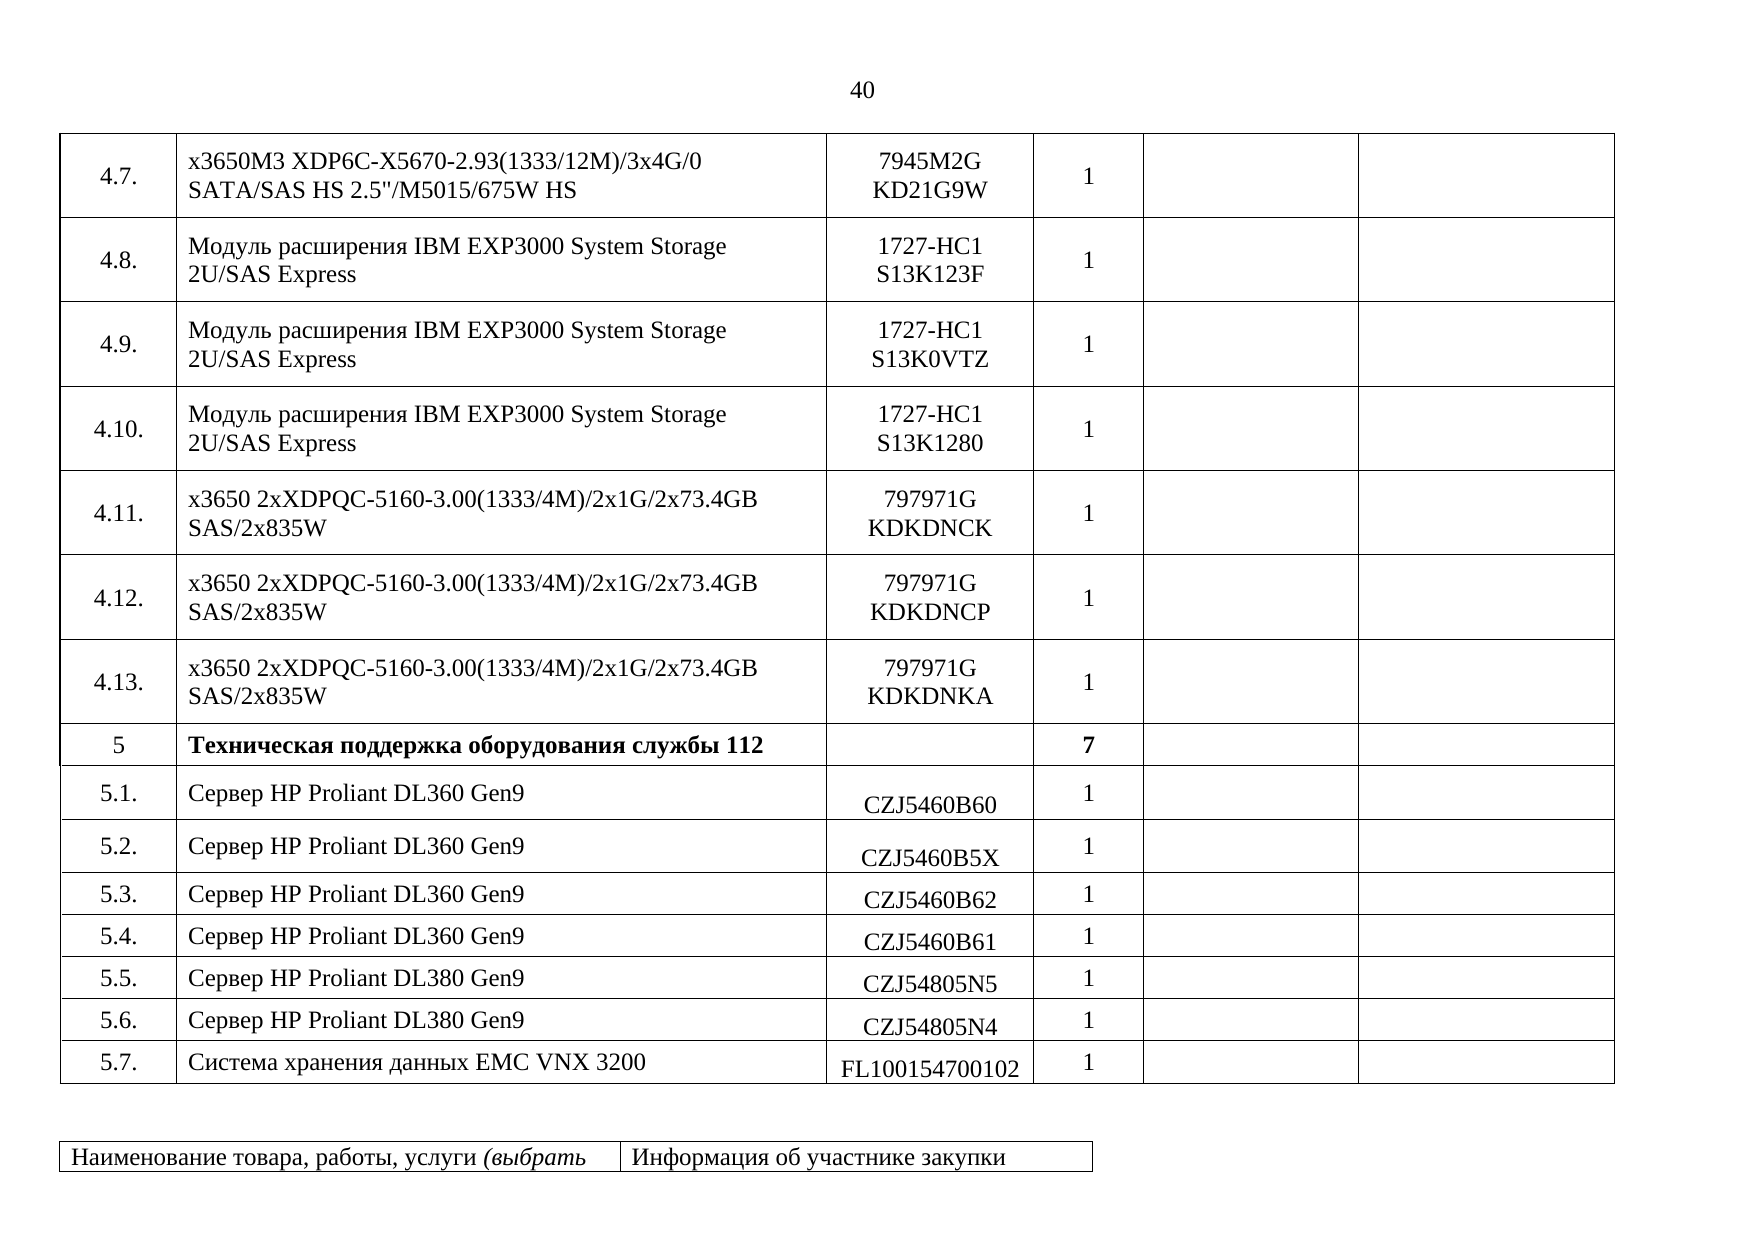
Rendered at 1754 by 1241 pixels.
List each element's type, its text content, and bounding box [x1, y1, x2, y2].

table_cell 7945M2G KD21G9W [827, 134, 1033, 217]
table_cell 5 [61, 724, 176, 765]
table_cell [1144, 724, 1358, 765]
table_cell 1727-HC1 S13K0VTZ [827, 302, 1033, 386]
table_cell [1359, 724, 1614, 765]
table_cell 1 [1034, 915, 1143, 956]
table_cell x3650 2xXDPQC-5160-3.00(1333/4M)/2x1G/2x73.4GB SAS/2x835W [177, 471, 826, 554]
table_cell [1359, 915, 1614, 956]
table_cell Модуль расширения IBM EXP3000 System Storage 2U/SAS Express [177, 302, 826, 386]
table_cell [1359, 218, 1614, 301]
table_cell x3650 2xXDPQC-5160-3.00(1333/4M)/2x1G/2x73.4GB SAS/2x835W [177, 555, 826, 639]
table_cell 797971G KDKDNKA [827, 640, 1033, 723]
table_cell 1 [1034, 471, 1143, 554]
table_cell [1359, 471, 1614, 554]
table_cell 1 [1034, 302, 1143, 386]
table_cell [1144, 302, 1358, 386]
table_cell 1 [1034, 555, 1143, 639]
table_cell 5.6. [61, 999, 176, 1040]
table_cell 4.7. [61, 134, 176, 217]
table_cell 5.3. [61, 873, 176, 914]
table_cell [1144, 640, 1358, 723]
table_cell 1 [1034, 1041, 1143, 1082]
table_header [621, 1142, 1092, 1171]
table_cell 4.9. [61, 302, 176, 386]
table_cell [1144, 957, 1358, 998]
table_cell 4.11. [61, 471, 176, 554]
table_cell [1359, 640, 1614, 723]
table_cell 1727-HC1 S13K1280 [827, 387, 1033, 470]
table_cell 5.1. [61, 766, 176, 818]
table_cell 1 [1034, 999, 1143, 1040]
table_cell Сервер HP Proliant DL380 Gen9 [177, 999, 826, 1040]
table_cell Сервер HP Proliant DL360 Gen9 [177, 820, 826, 872]
table_cell [1144, 766, 1358, 818]
table_cell [1144, 1041, 1358, 1082]
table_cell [177, 134, 826, 217]
table_cell [827, 724, 1033, 765]
table_cell 1727-HC1 S13K123F [827, 218, 1033, 301]
table_cell x3650 2xXDPQC-5160-3.00(1333/4M)/2x1G/2x73.4GB SAS/2x835W [177, 640, 826, 723]
table_cell [1144, 915, 1358, 956]
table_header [60, 1142, 620, 1171]
table_cell 1 [1034, 820, 1143, 872]
table_cell 4.8. [61, 218, 176, 301]
table_cell [1359, 820, 1614, 872]
table_cell [1144, 387, 1358, 470]
table_cell CZJ5460B62 [827, 873, 1033, 914]
table_cell 797971G KDKDNCK [827, 471, 1033, 554]
table_cell 4.10. [61, 387, 176, 470]
table_cell 1 [1034, 218, 1143, 301]
table_cell FL100154700102 [827, 1041, 1033, 1082]
table_cell CZJ54805N4 [827, 999, 1033, 1040]
table_cell Модуль расширения IBM EXP3000 System Storage 2U/SAS Express [177, 387, 826, 470]
table_cell Сервер HP Proliant DL380 Gen9 [177, 957, 826, 998]
table_cell [1359, 1041, 1614, 1082]
table_cell 5.2. [61, 820, 176, 872]
table_cell [1359, 766, 1614, 818]
table_cell [1359, 999, 1614, 1040]
table_cell CZJ5460B60 [827, 766, 1033, 818]
table_cell Модуль расширения IBM EXP3000 System Storage 2U/SAS Express [177, 218, 826, 301]
table_cell Техническая поддержка оборудования службы 112 [177, 724, 826, 765]
table_cell [1144, 471, 1358, 554]
table_cell [1359, 387, 1614, 470]
table_cell [1359, 957, 1614, 998]
table_cell 1 [1034, 957, 1143, 998]
table_cell [1359, 302, 1614, 386]
table_cell 1 [1034, 766, 1143, 818]
table_cell [1144, 999, 1358, 1040]
table_cell 7 [1034, 724, 1143, 765]
table_cell CZJ5460B5X [827, 820, 1033, 872]
table_cell 797971G KDKDNCP [827, 555, 1033, 639]
table_cell 1 [1034, 134, 1143, 217]
table_cell Сервер HP Proliant DL360 Gen9 [177, 873, 826, 914]
table_cell 5.4. [61, 915, 176, 956]
table_cell Сервер HP Proliant DL360 Gen9 [177, 915, 826, 956]
table_cell [1359, 555, 1614, 639]
table_cell CZJ54805N5 [827, 957, 1033, 998]
table_cell [1144, 820, 1358, 872]
table_cell 1 [1034, 873, 1143, 914]
table_cell Сервер HP Proliant DL360 Gen9 [177, 766, 826, 818]
table_cell 1 [1034, 387, 1143, 470]
table_cell [1144, 218, 1358, 301]
table_cell [1359, 134, 1614, 217]
table_cell 5.7. [61, 1041, 176, 1082]
table_cell 5.5. [61, 957, 176, 998]
table_cell CZJ5460B61 [827, 915, 1033, 956]
table_cell 1 [1034, 640, 1143, 723]
table_cell 4.13. [61, 640, 176, 723]
table_cell [1144, 555, 1358, 639]
table_cell [1144, 134, 1358, 217]
table_cell [1144, 873, 1358, 914]
table_cell Система хранения данных EMC VNX 3200 [177, 1041, 826, 1082]
table_cell [1359, 873, 1614, 914]
table_cell 4.12. [61, 555, 176, 639]
